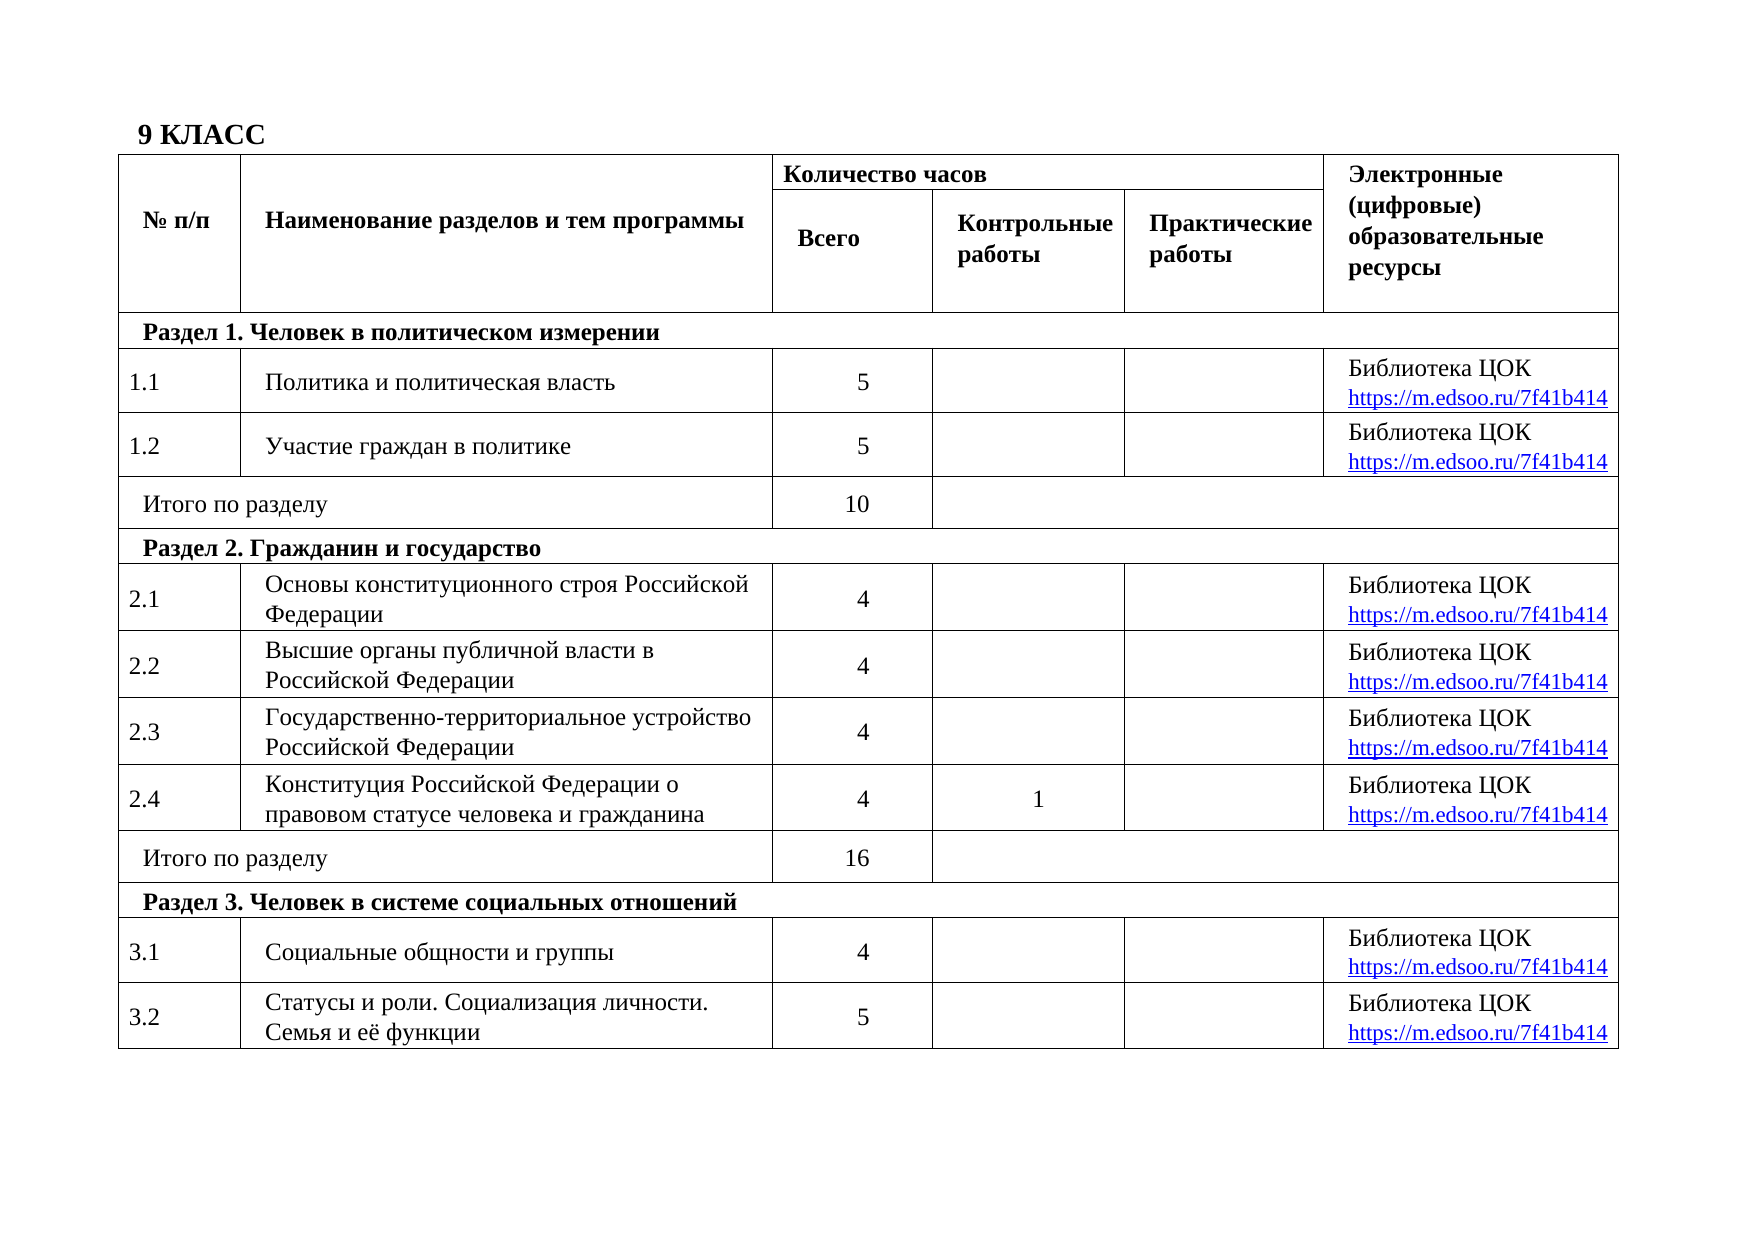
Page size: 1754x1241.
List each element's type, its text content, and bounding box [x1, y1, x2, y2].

table_cell 4 [773, 564, 932, 630]
table_cell [933, 698, 1124, 763]
table_cell [1125, 698, 1323, 763]
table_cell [1324, 983, 1618, 1048]
table_cell 2.4 [119, 765, 240, 830]
table_header Наименование разделов и тем программы [241, 155, 772, 312]
table_cell 2.1 [119, 564, 240, 630]
table_cell Всего [773, 190, 932, 312]
table_cell 1.1 [119, 349, 240, 412]
table_cell [933, 477, 1618, 528]
table_cell Высшие органы публичной власти в Российской Федерации [241, 631, 772, 697]
table_cell [1125, 413, 1323, 476]
table_cell 16 [773, 831, 932, 882]
table_cell [933, 413, 1124, 476]
table_cell Конституция Российской Федерации о правовом статусе человека и гражданина [241, 765, 772, 830]
table_cell Библиотека ЦОК https://m.edsoo.ru/7f41b414 [1324, 631, 1618, 697]
table_cell Государственно-территориальное устройство Российской Федерации [241, 698, 772, 763]
table_cell [933, 631, 1124, 697]
table_header № п/п [119, 155, 240, 312]
table_cell Участие граждан в политике [241, 413, 772, 476]
table_cell [1125, 349, 1323, 412]
table_cell 5 [773, 349, 932, 412]
table_cell [1125, 631, 1323, 697]
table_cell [1324, 918, 1618, 981]
table_cell 1.2 [119, 413, 240, 476]
list КЛАСС [138, 117, 1631, 151]
table_cell [1125, 983, 1323, 1048]
table_cell 4 [773, 765, 932, 830]
table_cell 3.1 [119, 918, 240, 981]
table_cell 1 [933, 765, 1124, 830]
table_cell Раздел 1. Человек в политическом измерении [119, 313, 1618, 348]
table_cell Итого по разделу [119, 477, 772, 528]
table_cell 10 [773, 477, 932, 528]
table_cell [1125, 564, 1323, 630]
table_cell Библиотека ЦОК https://m.edsoo.ru/7f41b414 [1324, 564, 1618, 630]
table_cell Библиотека ЦОК https://m.edsoo.ru/7f41b414 [1324, 413, 1618, 476]
table_cell [933, 831, 1618, 882]
table_cell Библиотека ЦОК https://m.edsoo.ru/7f41b414 [1324, 349, 1618, 412]
table_cell 5 [773, 983, 932, 1048]
table_cell 3.2 [119, 983, 240, 1048]
table_cell 5 [773, 413, 932, 476]
table_cell [933, 918, 1124, 981]
table_cell Библиотека ЦОК https://m.edsoo.ru/7f41b414 [1324, 698, 1618, 763]
table_cell 4 [773, 698, 932, 763]
table_cell Основы конституционного строя Российской Федерации [241, 564, 772, 630]
table_cell [933, 983, 1124, 1048]
table_cell 4 [773, 918, 932, 981]
table_cell Раздел 3. Человек в системе социальных отношений [119, 883, 1618, 917]
table_cell [1125, 918, 1323, 981]
table_cell 4 [773, 631, 932, 697]
table_cell [933, 564, 1124, 630]
table_header Электронные (цифровые) образовательные ресурсы [1324, 155, 1618, 312]
table_cell Политика и политическая власть [241, 349, 772, 412]
table_cell Практические работы [1125, 190, 1323, 312]
table_cell Раздел 2. Гражданин и государство [119, 529, 1618, 563]
table_cell [1125, 765, 1323, 830]
table_header Количество часов [773, 155, 1323, 189]
table_cell Социальные общности и группы [241, 918, 772, 981]
table_cell Контрольные работы [933, 190, 1124, 312]
table_cell 2.3 [119, 698, 240, 763]
table_cell Библиотека ЦОК https://m.edsoo.ru/7f41b414 [1324, 765, 1618, 830]
table_cell 2.2 [119, 631, 240, 697]
table_cell [933, 349, 1124, 412]
table_cell Статусы и роли. Социализация личности. Семья и её функции [241, 983, 772, 1048]
table_cell Итого по разделу [119, 831, 772, 882]
